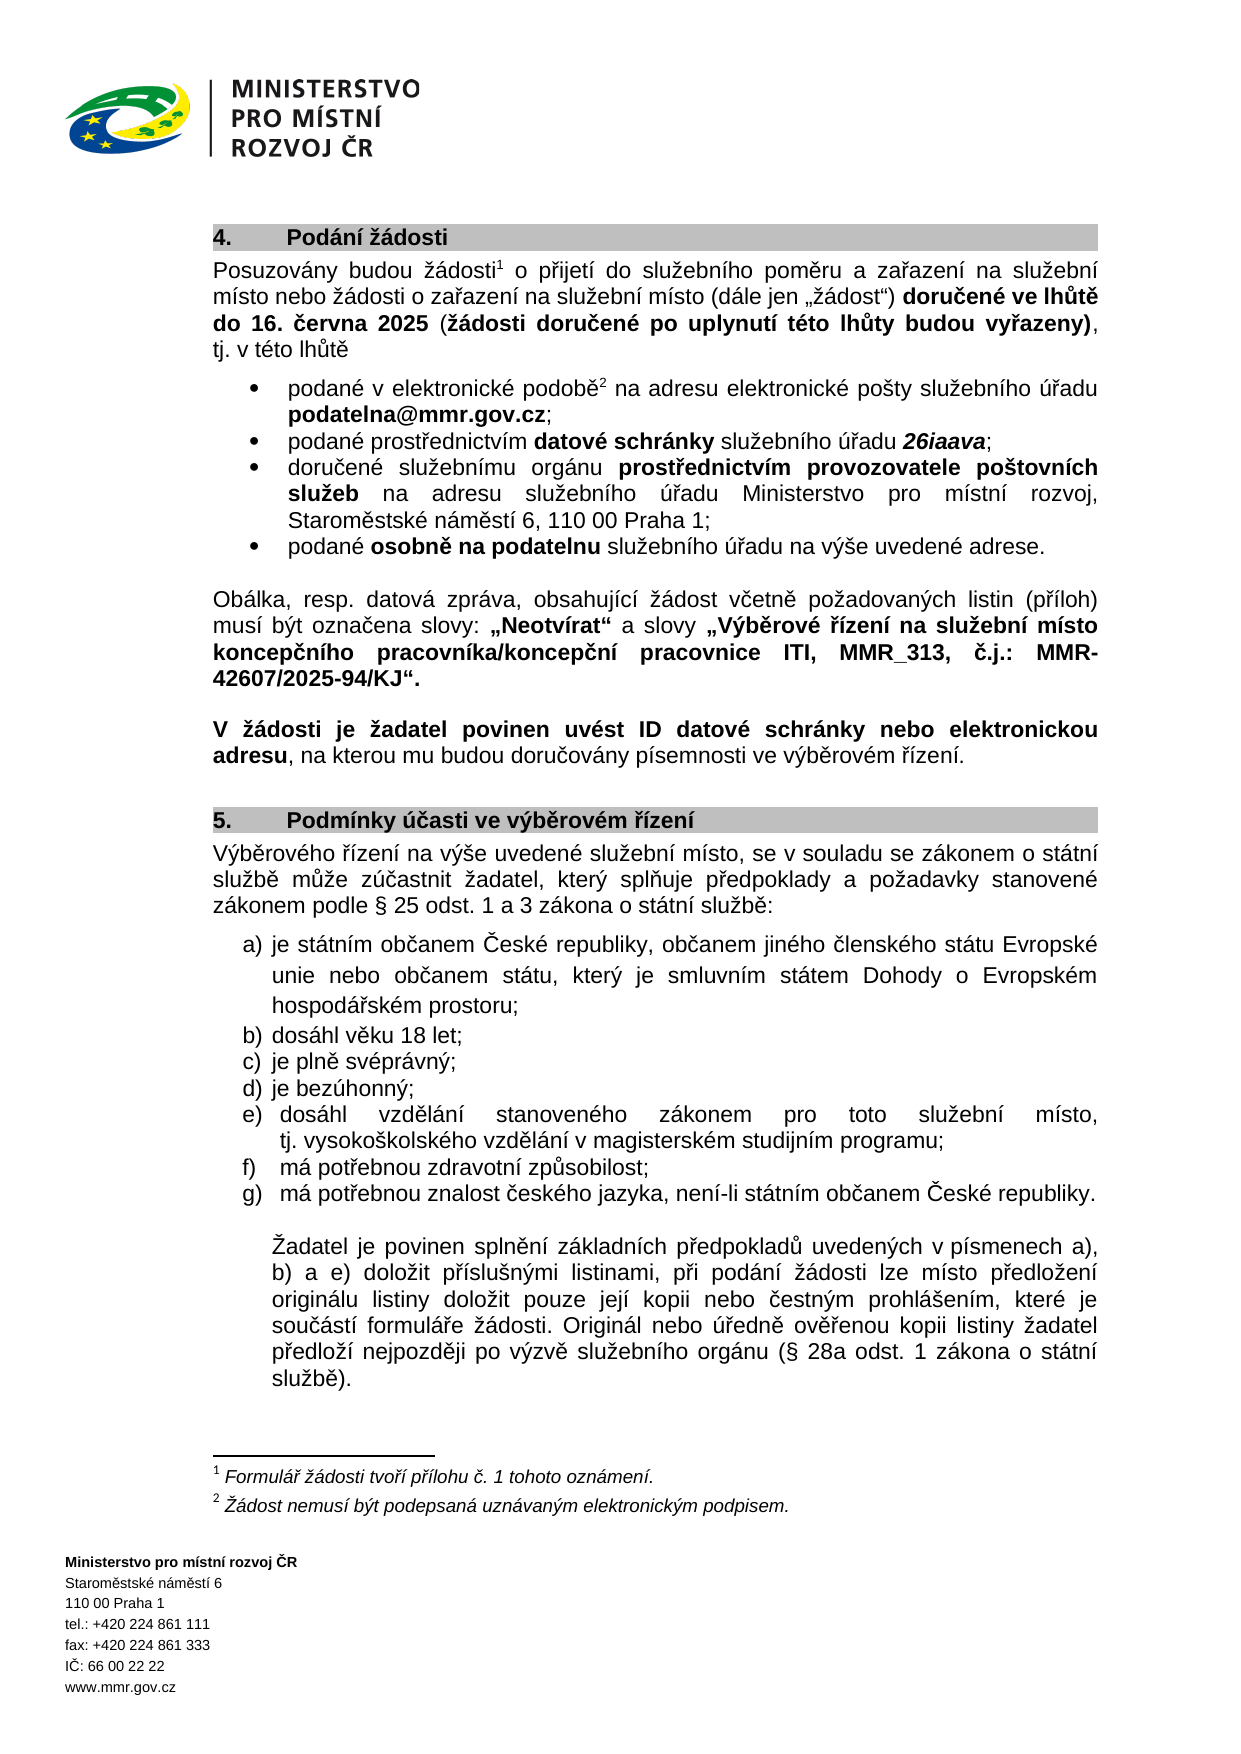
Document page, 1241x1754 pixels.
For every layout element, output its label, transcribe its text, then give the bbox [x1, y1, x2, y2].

subtitle 4. Podání žádosti [213, 224, 1098, 251]
picture [65, 79, 420, 157]
text Výběrového řízení na výše uvedené služební místo, se v souladu se zákonem o státní službě může zúčastnit žadatel, který splňuje předpoklady a požadavky stanovené zákonem podle § 25 odst. 1 a 3 zákona o státní službě: [213, 840, 1098, 919]
list má potřebnou zdravotní způsobilost; [242, 1154, 1098, 1180]
list podané osobně na podatelnu služebního úřadu na výše uvedené adrese. [250, 533, 1098, 559]
list podané v elektronické podobě na adresu elektronické pošty služebního úřadu podatelna@mmr.gov.cz; [250, 375, 1098, 428]
list má potřebnou znalost českého jazyka, není-li státním občanem České republiky. [242, 1180, 1098, 1206]
text Posuzovány budou žádosti o přijetí do služebního poměru a zařazení na služební místo nebo žádosti o zařazení na služební místo (dále jen „žádost“) doručené ve lhůtě do 16. června 2025 (žádosti doručené po uplynutí této lhůty budou vyřazeny), tj. v této lhůtě [213, 257, 1098, 362]
list dosáhl vzdělání stanoveného zákonem pro toto služební místo, tj. vysokoškolského vzdělání v magisterském studijním programu; [242, 1101, 1098, 1154]
list doručené služebnímu orgánu prostřednictvím provozovatele poštovních služeb na adresu služebního úřadu Ministerstvo pro místní rozvoj, Staroměstské náměstí 6, 110 00 Praha 1; [250, 454, 1098, 533]
list dosáhl věku 18 let; [242, 1022, 1098, 1048]
list je státním občanem České republiky, občanem jiného členského státu Evropské unie nebo občanem státu, který je smluvním státem Dohody o Evropském hospodářském prostoru; [242, 931, 1098, 1018]
text Obálka, resp. datová zpráva, obsahující žádost včetně požadovaných listin (příloh) musí být označena slovy: „Neotvírat“ a slovy „Výběrové řízení na služební místo koncepčního pracovníka/koncepční pracovnice ITI, MMR_313, č.j.: MMR-42607/2025-94/KJ“. [213, 586, 1098, 691]
text Žadatel je povinen splnění základních předpokladů uvedených v písmenech a), b) a e) doložit příslušnými listinami, při podání žádosti lze místo předložení originálu listiny doložit pouze její kopii nebo čestným prohlášením, které je součástí formuláře žádosti. Originál nebo úředně ověřenou kopii listiny žadatel předloží nejpozději po výzvě služebního orgánu (§ 28a odst. 1 zákona o státní službě). [272, 1233, 1098, 1391]
list je bezúhonný; [242, 1075, 1098, 1101]
text V žádosti je žadatel povinen uvést ID datové schránky nebo elektronickou adresu, na kterou mu budou doručovány písemnosti ve výběrovém řízení. [213, 716, 1098, 770]
subtitle 5. Podmínky účasti ve výběrovém řízení [213, 807, 1098, 833]
list je plně svéprávný; [242, 1048, 1098, 1075]
list podané prostřednictvím datové schránky služebního úřadu 26iaava; [250, 428, 1098, 454]
